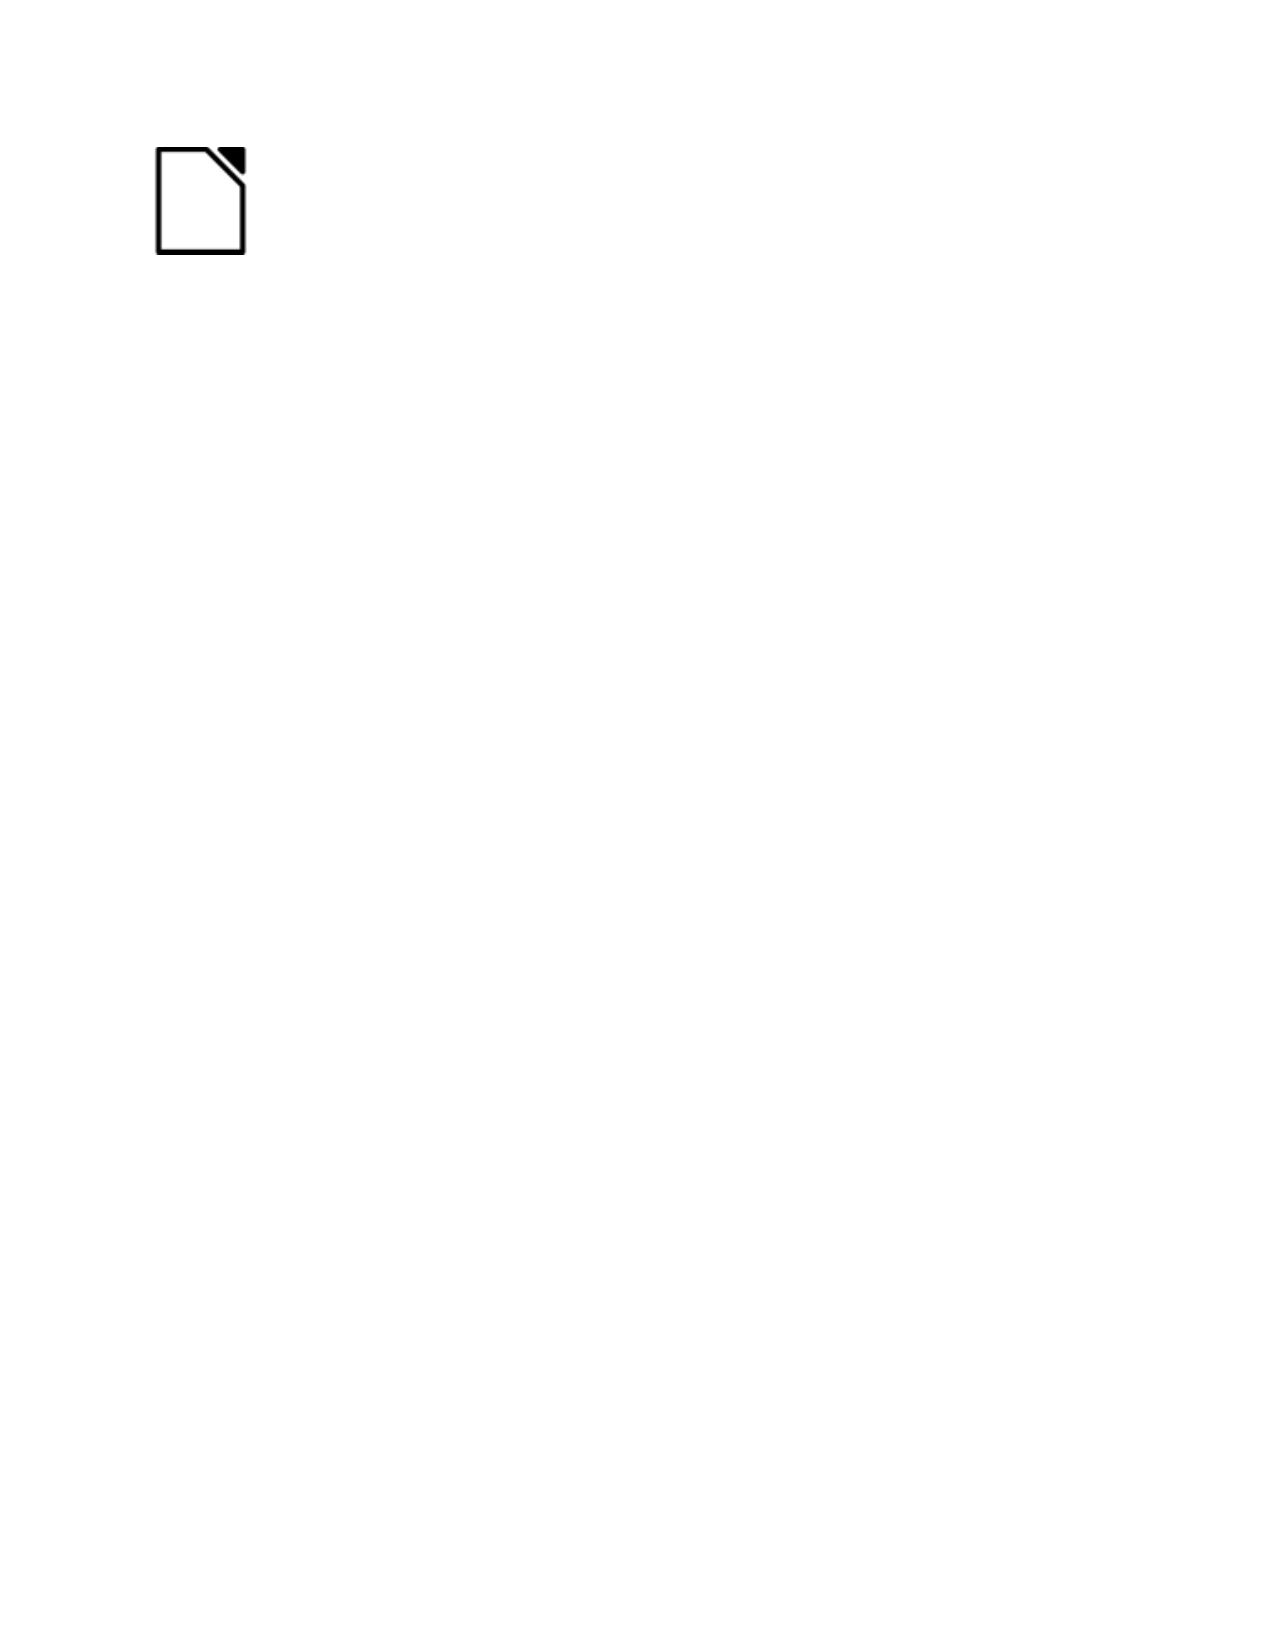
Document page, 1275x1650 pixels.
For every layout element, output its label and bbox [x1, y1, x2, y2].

picture [147, 147, 255, 255]
